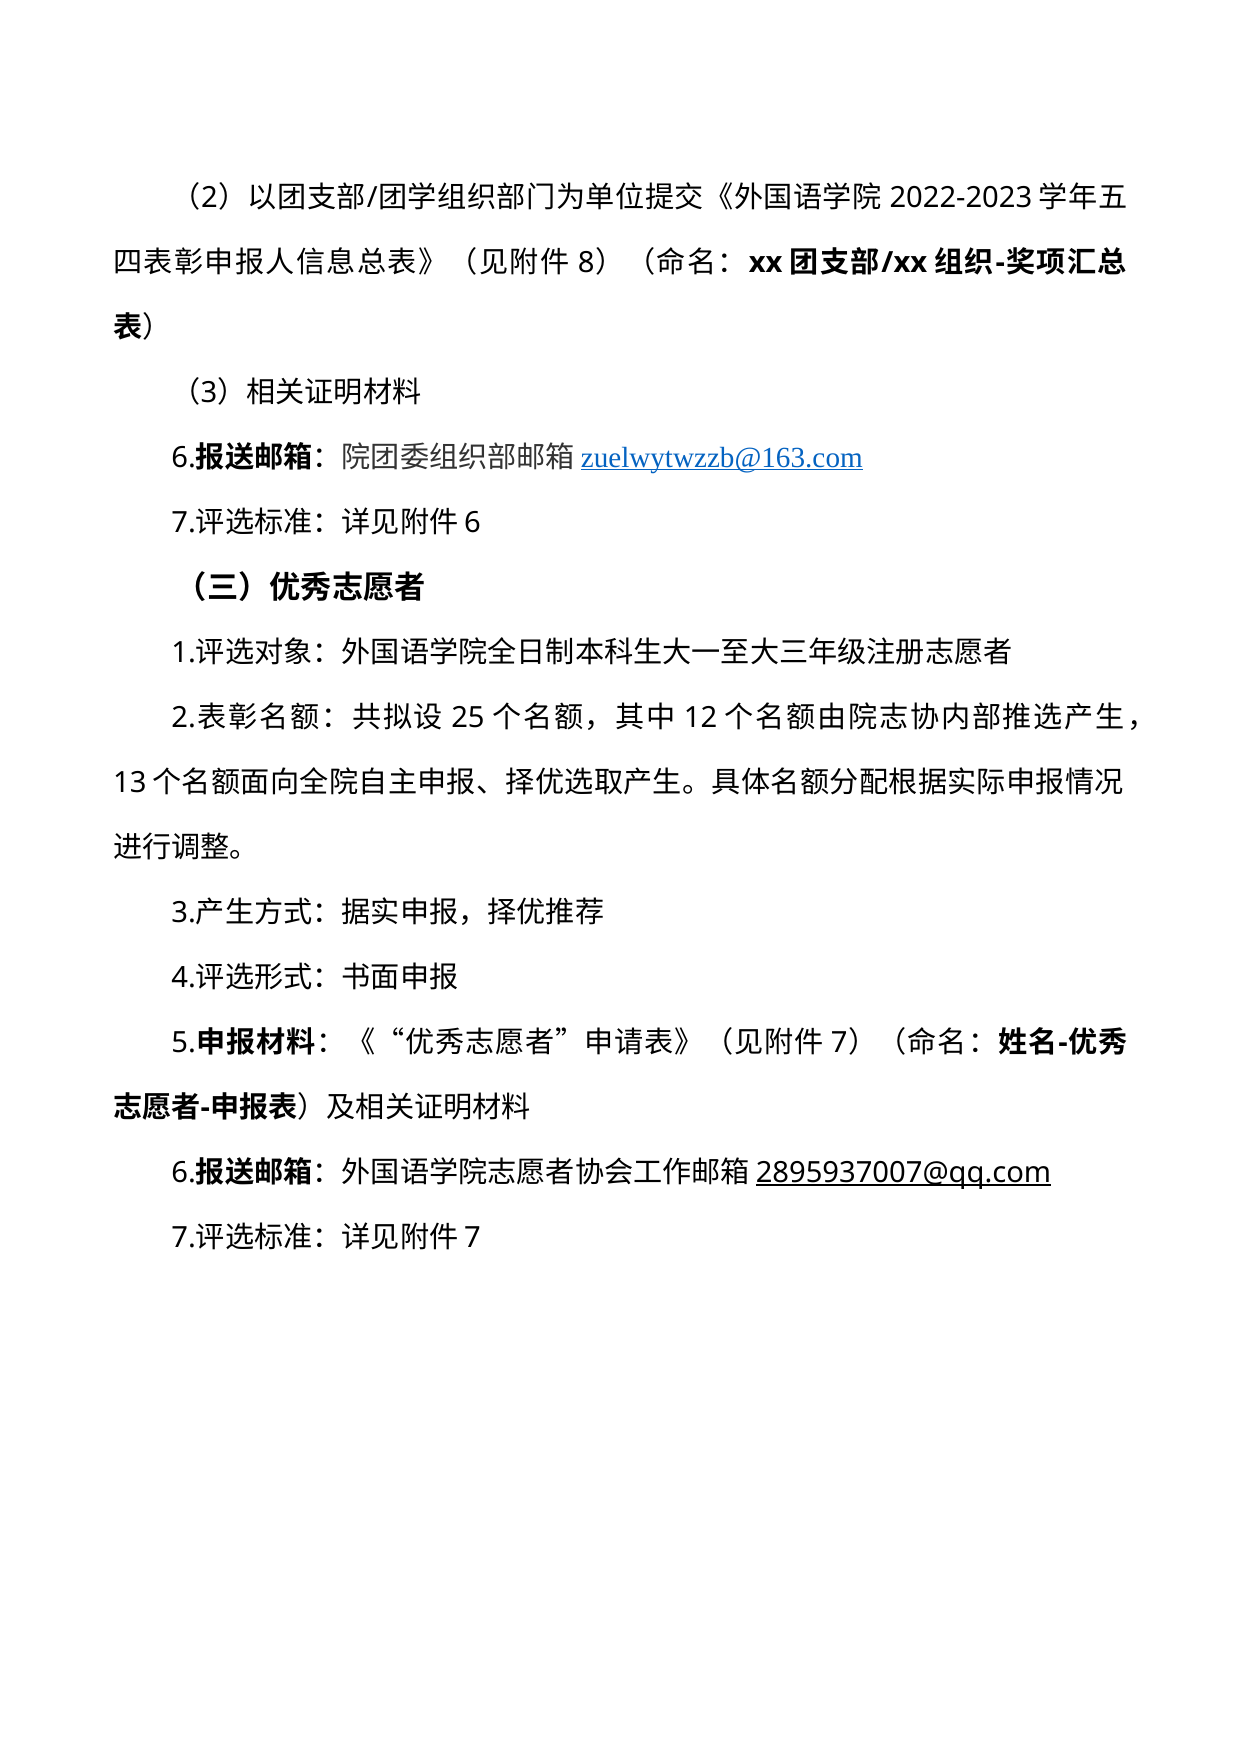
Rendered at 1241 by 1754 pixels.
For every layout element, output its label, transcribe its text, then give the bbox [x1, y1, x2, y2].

text 1.评选对象：外国语学院全日制本科生大一至大三年级注册志愿者 [113, 617, 1127, 682]
text 7.评选标准：详见附件6 [113, 487, 1127, 552]
text 3.产生方式：据实申报，择优推荐 [113, 877, 1127, 942]
text 5.申报材料：《“优秀志愿者”申请表》（见附件7）（命名：姓名-优秀志愿者-申报表）及相关证明材料 [113, 1007, 1127, 1137]
text （3）相关证明材料 [113, 357, 1127, 422]
text 4.评选形式：书面申报 [113, 942, 1127, 1007]
text 6.报送邮箱：院团委组织部邮箱zuelwytwzzb@163.com [113, 422, 1127, 487]
text 6.报送邮箱：外国语学院志愿者协会工作邮箱2895937007@qq.com [113, 1137, 1127, 1202]
text 2.表彰名额：共拟设25个名额，其中12个名额由院志协内部推选产生，13个名额面向全院自主申报、择优选取产生。具体名额分配根据实际申报情况进行调整。 [113, 682, 1127, 877]
text 7.评选标准：详见附件7 [113, 1202, 1127, 1267]
text （三）优秀志愿者 [113, 552, 1127, 617]
text （2）以团支部/团学组织部门为单位提交《外国语学院2022-2023学年五四表彰申报人信息总表》（见附件8）（命名：xx团支部/xx组织-奖项汇总表） [113, 162, 1127, 357]
